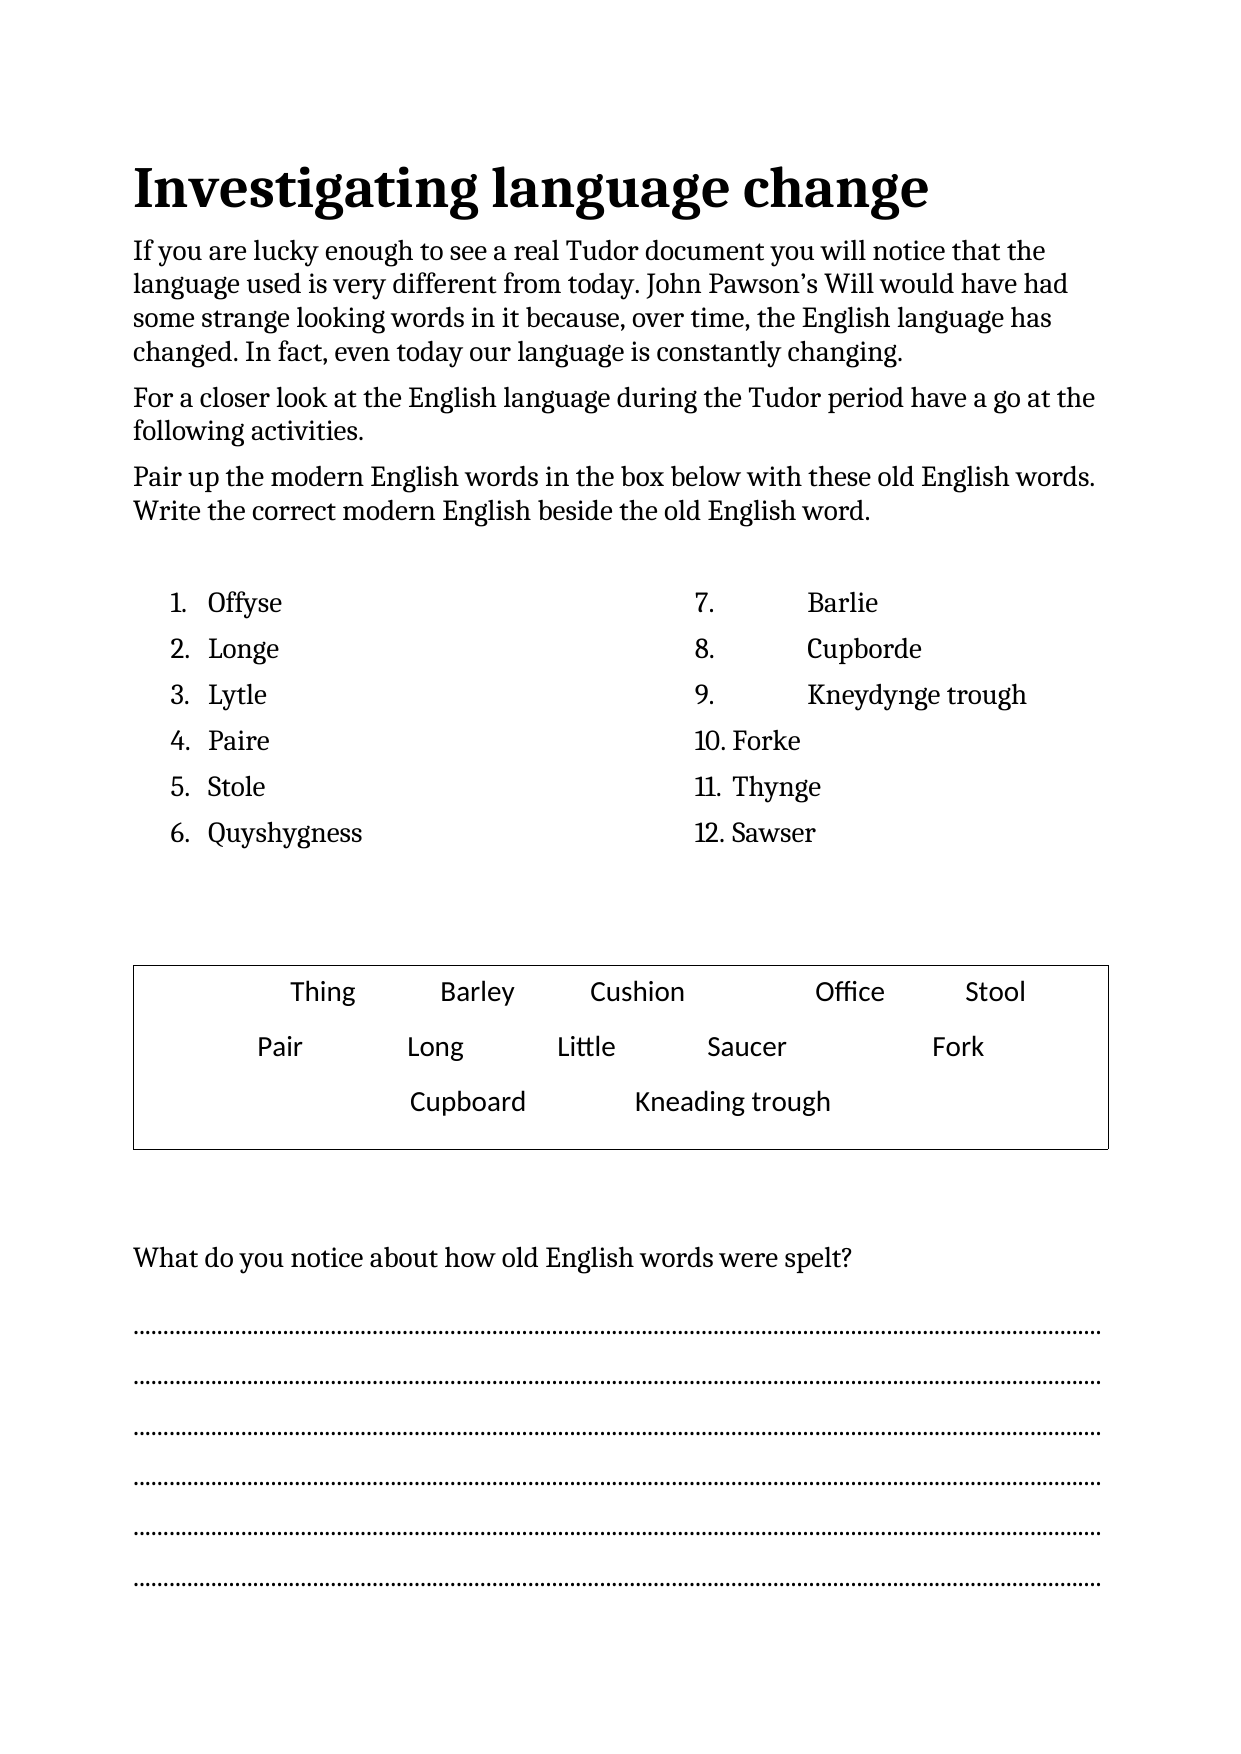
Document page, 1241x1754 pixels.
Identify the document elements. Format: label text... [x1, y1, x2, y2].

list Lytle [170, 678, 583, 712]
text Pair up the modern English words in the box below with these old English words. Write the correct modern English beside the old English word. [133, 460, 1107, 527]
text .................................................................................................................................................................. [133, 1308, 1107, 1342]
text What do you notice about how old English words were spelt? [133, 1241, 1107, 1275]
list Longe [170, 632, 583, 666]
list Cupborde [694, 632, 1107, 666]
text If you are lucky enough to see a real Tudor document you will notice that the language used is very different from today. John Pawson’s Will would have had some strange looking words in it because, over time, the English language has changed. In fact, even today our language is constantly changing. [133, 234, 1107, 368]
text .................................................................................................................................................................. [133, 1509, 1107, 1543]
list Kneydynge trough [694, 678, 1107, 712]
text Investigating language change [133, 154, 1107, 222]
text .................................................................................................................................................................. [133, 1560, 1107, 1593]
text .................................................................................................................................................................. [133, 1459, 1107, 1493]
text .................................................................................................................................................................. [133, 1409, 1107, 1442]
text .................................................................................................................................................................. [133, 1358, 1107, 1392]
list Paire [170, 724, 583, 758]
list Sawser [694, 816, 1107, 850]
list Barlie [694, 586, 1107, 619]
list Offyse [170, 586, 583, 619]
list Thynge [694, 770, 1107, 804]
list Forke [694, 724, 1107, 758]
list Stole [170, 770, 583, 804]
text For a closer look at the English language during the Tudor period have a go at the following activities. [133, 381, 1107, 448]
list Quyshygness [170, 816, 583, 850]
